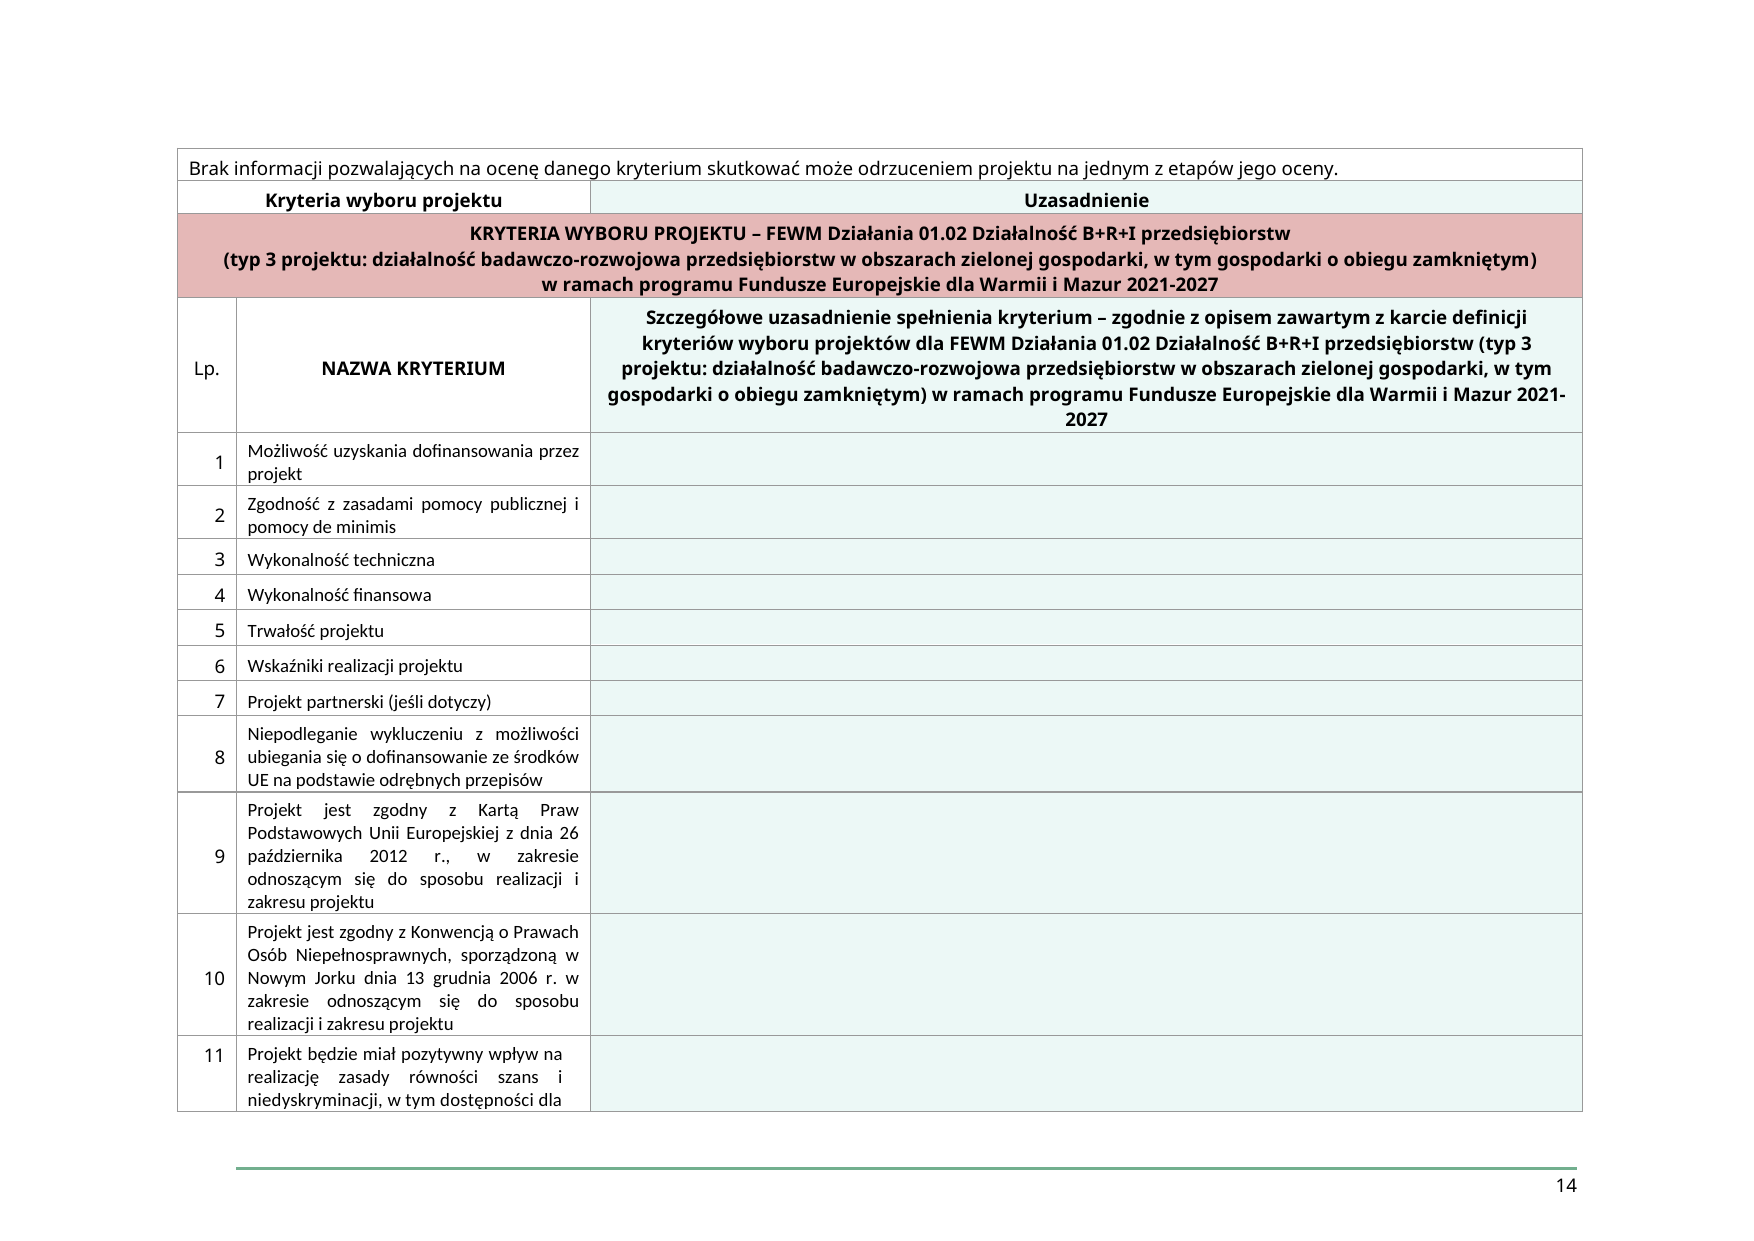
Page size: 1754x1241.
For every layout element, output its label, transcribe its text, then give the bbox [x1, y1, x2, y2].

table_cell [591, 681, 1582, 715]
table_cell 7 [178, 681, 236, 715]
table_cell [591, 610, 1582, 644]
table_cell [591, 716, 1582, 791]
table_cell [591, 793, 1582, 913]
table_cell [591, 575, 1582, 609]
table_cell 9 [178, 793, 236, 913]
table_cell 4 [178, 575, 236, 609]
table_cell Projekt partnerski (jeśli dotyczy) [237, 681, 590, 715]
table_cell 1 [178, 433, 236, 485]
table_cell Trwałość projektu [237, 610, 590, 644]
table_cell KRYTERIA WYBORU PROJEKTU – FEWM Działania 01.02 Działalność B+R+I przedsiębiorstw (typ 3 projektu: działalność badawczo-rozwojowa przedsiębiorstw w obszarach zielonej gospodarki, w tym gospodarki o obiegu zamkniętym) w ramach programu Fundusze Europejskie dla Warmii i Mazur 2021-2027 [178, 214, 1582, 297]
table_cell [591, 1036, 1582, 1111]
table_cell Kryteria wyboru projektu [178, 181, 590, 213]
table_cell Projekt jest zgodny z Kartą Praw Podstawowych Unii Europejskiej z dnia 26 października 2012 r., w zakresie odnoszącym się do sposobu realizacji i zakresu projektu [237, 793, 590, 913]
table_cell 8 [178, 716, 236, 791]
table_cell 2 [178, 486, 236, 538]
table_cell 5 [178, 610, 236, 644]
table_cell 10 [178, 914, 236, 1035]
table_cell NAZWA KRYTERIUM [237, 298, 590, 432]
table_cell [591, 914, 1582, 1035]
table_cell 3 [178, 539, 236, 574]
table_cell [237, 1036, 590, 1111]
table_cell Szczegółowe uzasadnienie spełnienia kryterium – zgodnie z opisem zawartym z karcie definicji kryteriów wyboru projektów dla FEWM Działania 01.02 Działalność B+R+I przedsiębiorstw (typ 3 projektu: działalność badawczo-rozwojowa przedsiębiorstw w obszarach zielonej gospodarki, w tym gospodarki o obiegu zamkniętym) w ramach programu Fundusze Europejskie dla Warmii i Mazur 2021-2027 [591, 298, 1582, 432]
table_cell [591, 433, 1582, 485]
table_cell Możliwość uzyskania dofinansowania przez projekt [237, 433, 590, 485]
table_cell [591, 646, 1582, 680]
table_cell Wykonalność techniczna [237, 539, 590, 574]
table_cell Projekt jest zgodny z Konwencją o Prawach Osób Niepełnosprawnych, sporządzoną w Nowym Jorku dnia 13 grudnia 2006 r. w zakresie odnoszącym się do sposobu realizacji i zakresu projektu [237, 914, 590, 1035]
table_cell Niepodleganie wykluczeniu z możliwości ubiegania się o dofinansowanie ze środków UE na podstawie odrębnych przepisów [237, 716, 590, 791]
table_cell [591, 539, 1582, 574]
table_cell Uzasadnienie [591, 181, 1582, 213]
table_cell Zgodność z zasadami pomocy publicznej i pomocy de minimis [237, 486, 590, 538]
table_cell [591, 486, 1582, 538]
table_cell Wykonalność finansowa [237, 575, 590, 609]
table_cell 6 [178, 646, 236, 680]
table_cell Wskaźniki realizacji projektu [237, 646, 590, 680]
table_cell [178, 149, 1582, 180]
table_cell 11 [178, 1036, 236, 1111]
table_cell Lp. [178, 298, 236, 432]
